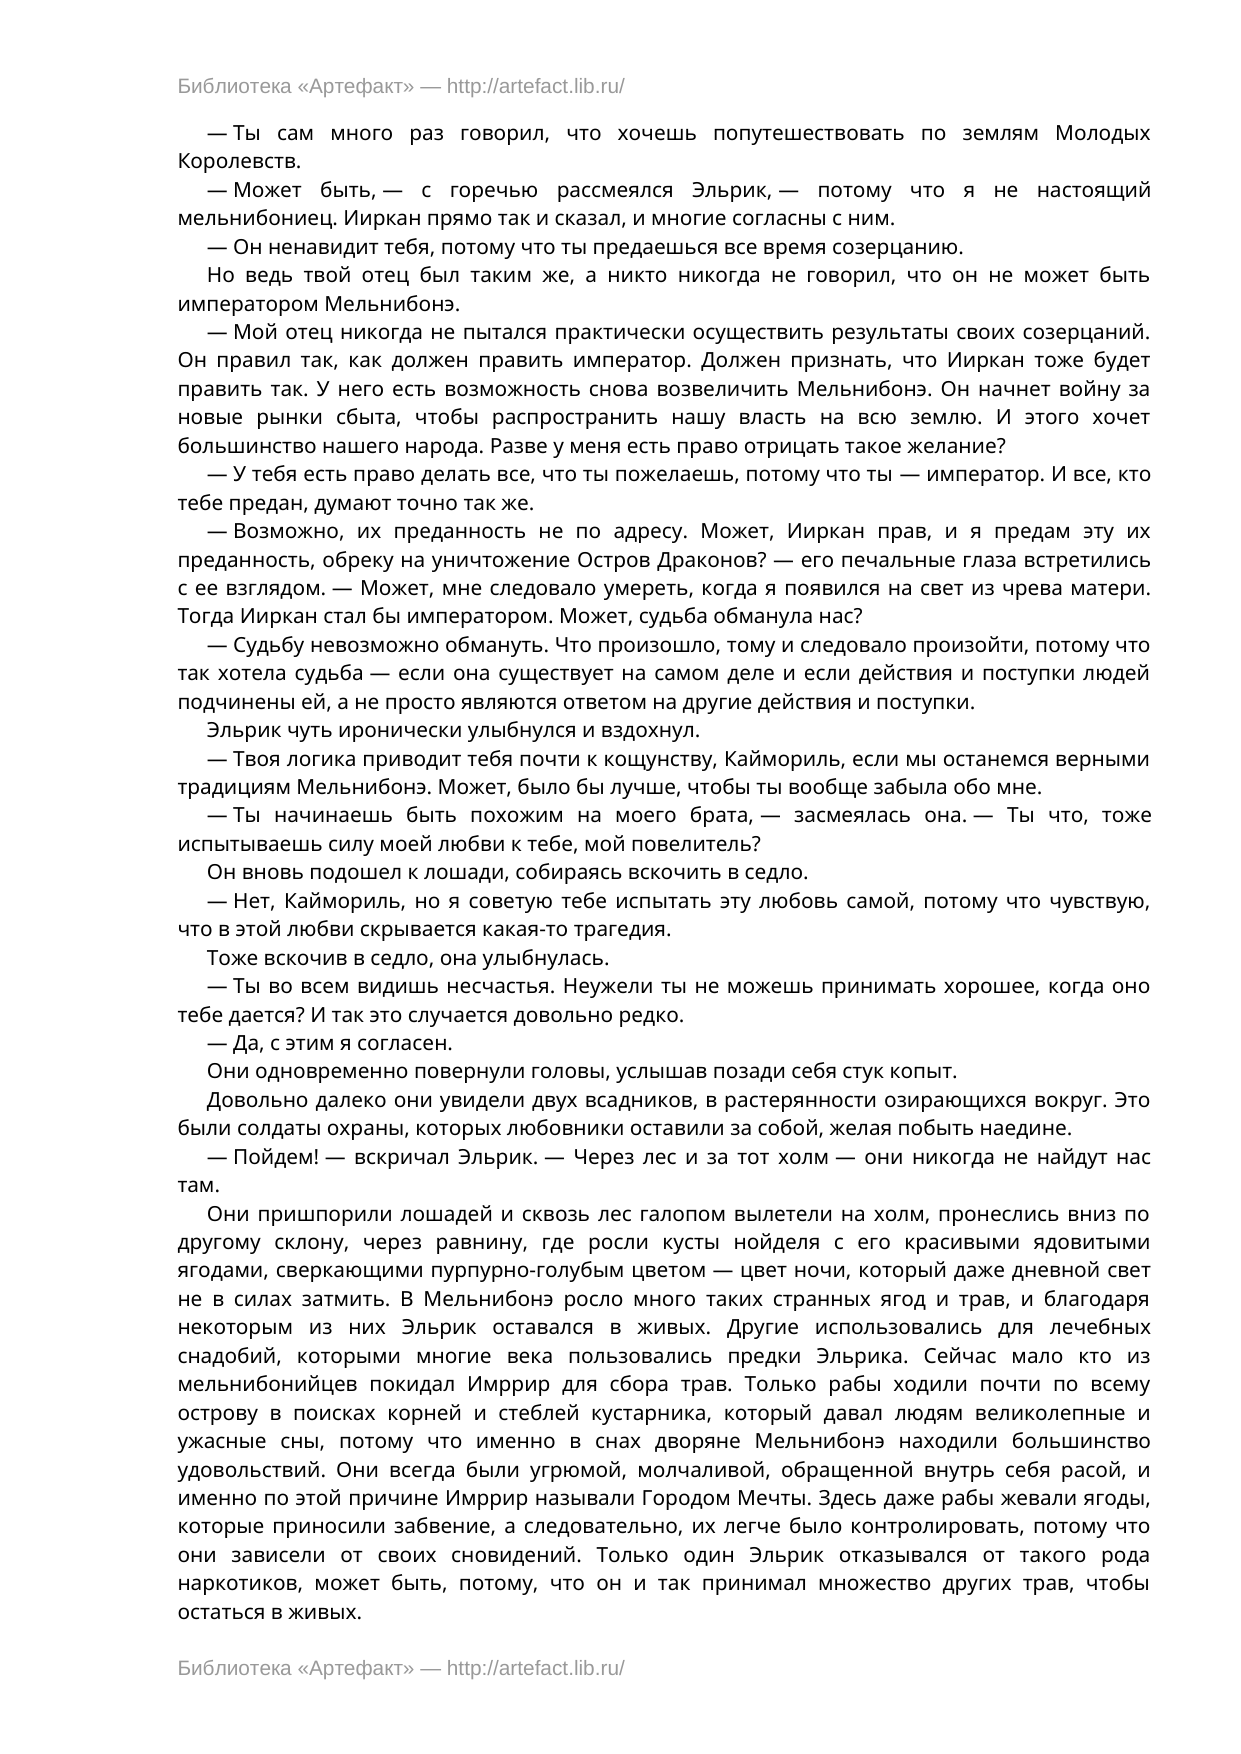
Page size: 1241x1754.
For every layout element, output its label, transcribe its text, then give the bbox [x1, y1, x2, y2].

text Тоже вскочив в седло, она улыбнулась. [177, 943, 1152, 971]
text Эльрик чуть иронически улыбнулся и вздохнул. [177, 715, 1152, 744]
text — Мой отец никогда не пытался практически осуществить результаты своих созерцаний. Он правил так, как должен править император. Должен признать, что Ииркан тоже будет править так. У него есть возможность снова возвеличить Мельнибонэ. Он начнет войну за новые рынки сбыта, чтобы распространить нашу власть на всю землю. И этого хочет большинство нашего народа. Разве у меня есть право отрицать такое желание? [177, 317, 1152, 459]
text — Твоя логика приводит тебя почти к кощунству, Каймориль, если мы останемся верными традициям Мельнибонэ. Может, было бы лучше, чтобы ты вообще забыла обо мне. [177, 744, 1152, 801]
text — Пойдем! — вскричал Эльрик. — Через лес и за тот холм — они никогда не найдут нас там. [177, 1142, 1152, 1199]
text — Может быть, — с горечью рассмеялся Эльрик, — потому что я не настоящий мельнибониец. Ииркан прямо так и сказал, и многие согласны с ним. [177, 175, 1152, 232]
text Но ведь твой отец был таким же, а никто никогда не говорил, что он не может быть императором Мельнибонэ. [177, 260, 1152, 317]
text Они одновременно повернули головы, услышав позади себя стук копыт. [177, 1057, 1152, 1085]
text — Ты начинаешь быть похожим на моего брата, — засмеялась она. — Ты что, тоже испытываешь силу моей любви к тебе, мой повелитель? [177, 801, 1152, 857]
text — Он ненавидит тебя, потому что ты предаешься все время созерцанию. [177, 232, 1152, 260]
text — Ты во всем видишь несчастья. Неужели ты не можешь принимать хорошее, когда оно тебе дается? И так это случается довольно редко. [177, 971, 1152, 1028]
text — У тебя есть право делать все, что ты пожелаешь, потому что ты — император. И все, кто тебе предан, думают точно так же. [177, 459, 1152, 516]
text Они пришпорили лошадей и сквозь лес галопом вылетели на холм, пронеслись вниз по другому склону, через равнину, где росли кусты нойделя с его красивыми ядовитыми ягодами, сверкающими пурпурно-голубым цветом — цвет ночи, который даже дневной свет не в силах затмить. В Мельнибонэ росло много таких странных ягод и трав, и благодаря некоторым из них Эльрик оставался в живых. Другие использовались для лечебных снадобий, которыми многие века пользовались предки Эльрика. Сейчас мало кто из мельнибонийцев покидал Имррир для сбора трав. Только рабы ходили почти по всему острову в поисках корней и стеблей кустарника, который давал людям великолепные и ужасные сны, потому что именно в снах дворяне Мельнибонэ находили большинство удовольствий. Они всегда были угрюмой, молчаливой, обращенной внутрь себя расой, и именно по этой причине Имррир называли Городом Мечты. Здесь даже рабы жевали ягоды, которые приносили забвение, а следовательно, их легче было контролировать, потому что они зависели от своих сновидений. Только один Эльрик отказывался от такого рода наркотиков, может быть, потому, что он и так принимал множество других трав, чтобы остаться в живых. [177, 1199, 1152, 1625]
text — Да, с этим я согласен. [177, 1028, 1152, 1057]
text — Возможно, их преданность не по адресу. Может, Ииркан прав, и я предам эту их преданность, обреку на уничтожение Остров Драконов? — его печальные глаза встретились с ее взглядом. — Может, мне следовало умереть, когда я появился на свет из чрева матери. Тогда Ииркан стал бы императором. Может, судьба обманула нас? [177, 516, 1152, 630]
text Он вновь подошел к лошади, собираясь вскочить в седло. [177, 857, 1152, 886]
text Довольно далеко они увидели двух всадников, в растерянности озирающихся вокруг. Это были солдаты охраны, которых любовники оставили за собой, желая побыть наедине. [177, 1085, 1152, 1142]
text — Судьбу невозможно обмануть. Что произошло, тому и следовало произойти, потому что так хотела судьба — если она существует на самом деле и если действия и поступки людей подчинены ей, а не просто являются ответом на другие действия и поступки. [177, 630, 1152, 715]
text — Ты сам много раз говорил, что хочешь попутешествовать по землям Молодых Королевств. [177, 118, 1152, 175]
text — Нет, Каймориль, но я советую тебе испытать эту любовь самой, потому что чувствую, что в этой любви скрывается какая-то трагедия. [177, 886, 1152, 943]
